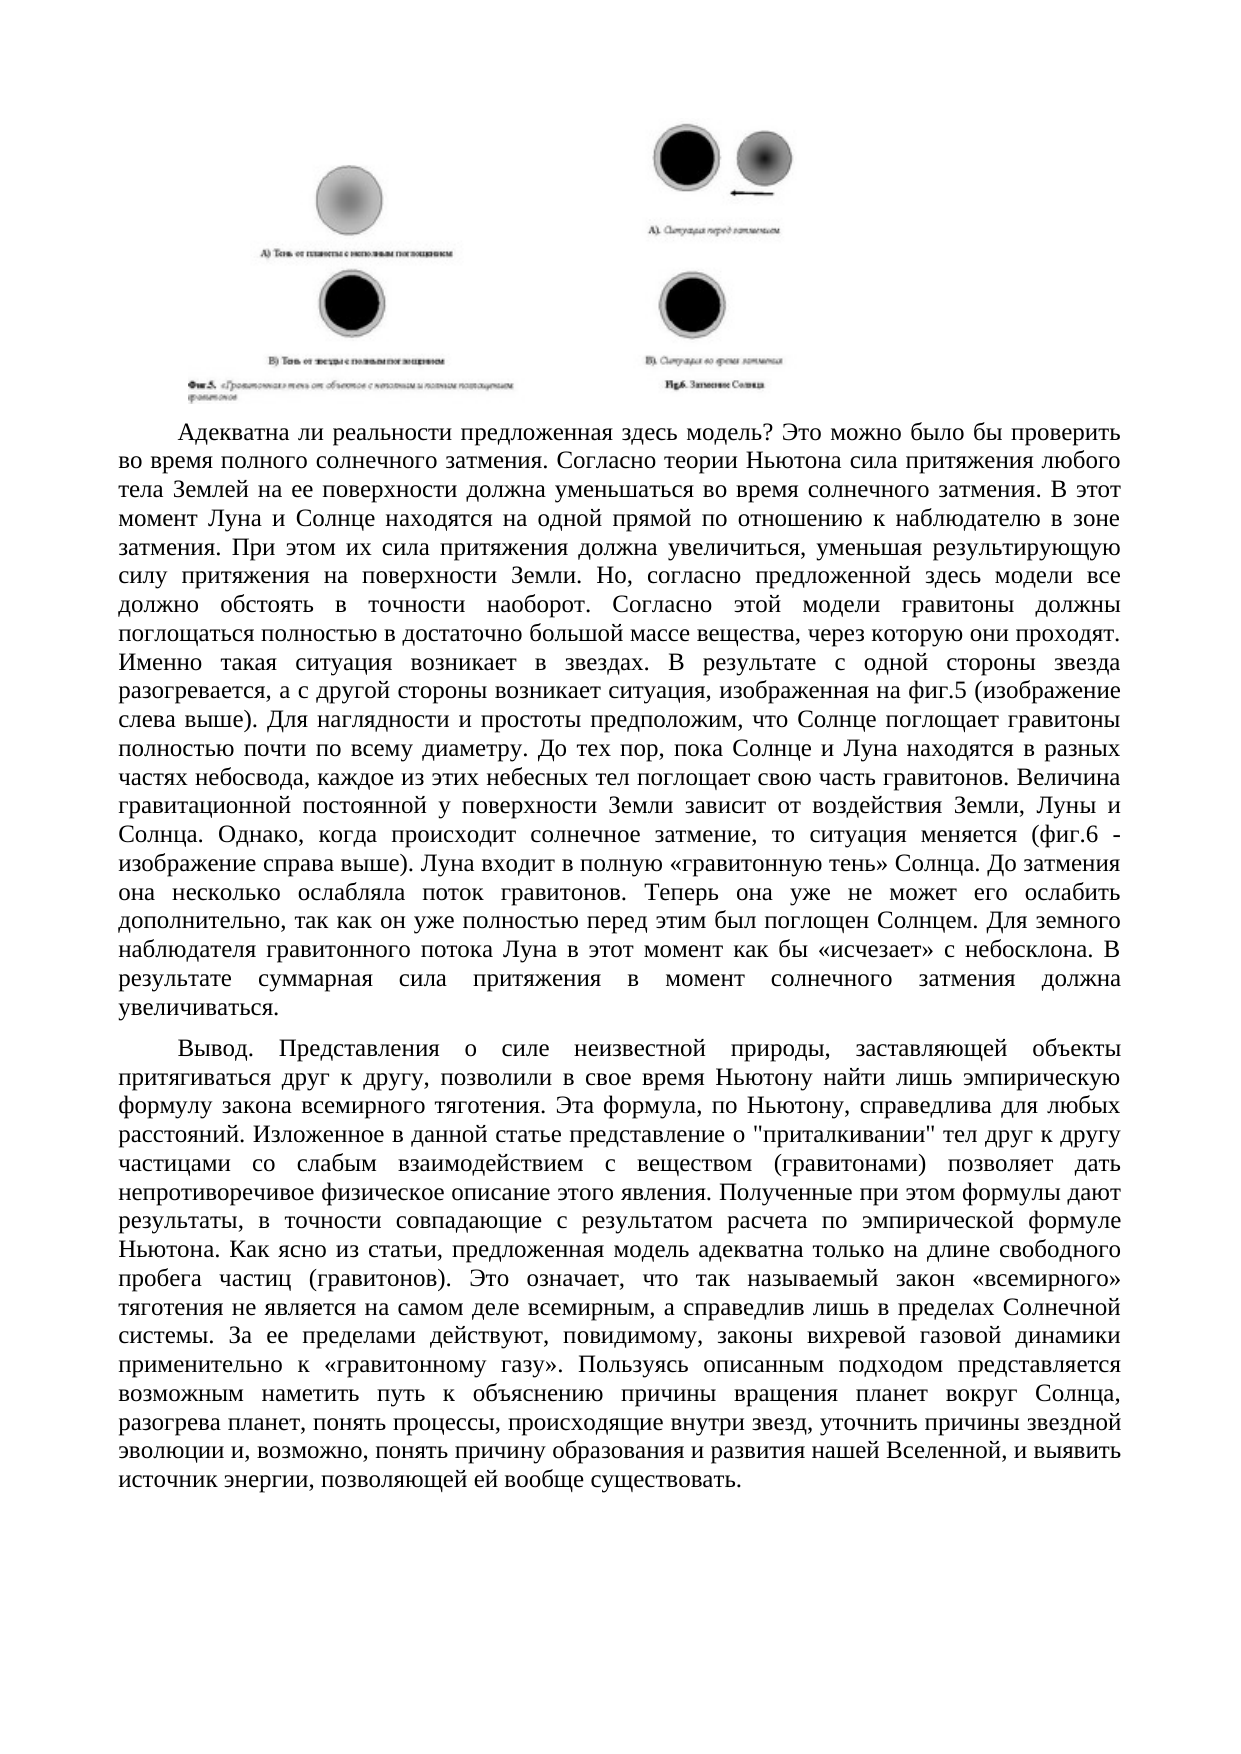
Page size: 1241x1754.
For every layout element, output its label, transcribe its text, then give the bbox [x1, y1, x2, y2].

picture [546, 118, 883, 404]
picture [188, 153, 525, 404]
text Адекватна ли реальности предложенная здесь модель? Это можно было бы проверить во время полного солнечного затмения. Согласно теории Ньютона сила притяжения любого тела Землей на ее поверхности должна уменьшаться во время солнечного затмения. В этот момент Луна и Солнце находятся на одной прямой по отношению к наблюдателю в зоне затмения. При этом их сила притяжения должна увеличиться, уменьшая результирующую силу притяжения на поверхности Земли. Но, согласно предложенной здесь модели все должно обстоять в точности наоборот. Согласно этой модели гравитоны должны поглощаться полностью в достаточно большой массе вещества, через которую они проходят. Именно такая ситуация возникает в звездах. В результате с одной стороны звезда разогревается, а с другой стороны возникает ситуация, изображенная на фиг.5 (изображение слева выше). Для наглядности и простоты предположим, что Солнце поглощает гравитоны полностью почти по всему диаметру. До тех пор, пока Солнце и Луна находятся в разных частях небосвода, каждое из этих небесных тел поглощает свою часть гравитонов. Величина гравитационной постоянной у поверхности Земли зависит от воздействия Земли, Луны и Солнца. Однако, когда происходит солнечное затмение, то ситуация меняется (фиг.6 - изображение справа выше). Луна входит в полную «гравитонную тень» Солнца. До затмения она несколько ослабляла поток гравитонов. Теперь она уже не может его ослабить дополнительно, так как он уже полностью перед этим был поглощен Солнцем. Для земного наблюдателя гравитонного потока Луна в этот момент как бы «исчезает» с небосклона. В результате суммарная сила притяжения в момент солнечного затмения должна увеличиваться. [118, 417, 1122, 1020]
text Вывод. Представления о силе неизвестной природы, заставляющей объекты притягиваться друг к другу, позволили в свое время Ньютону найти лишь эмпирическую формулу закона всемирного тяготения. Эта формула, по Ньютону, справедлива для любых расстояний. Изложенное в данной статье представление о "приталкивании" тел друг к другу частицами со слабым взаимодействием с веществом (гравитонами) позволяет дать непротиворечивое физическое описание этого явления. Полученные при этом формулы дают результаты, в точности совпадающие с результатом расчета по эмпирической формуле Ньютона. Как ясно из статьи, предложенная модель адекватна только на длине свободного пробега частиц (гравитонов). Это означает, что так называемый закон «всемирного» тяготения не является на самом деле всемирным, а справедлив лишь в пределах Солнечной системы. За ее пределами действуют, повидимому, законы вихревой газовой динамики применительно к «гравитонному газу». Пользуясь описанным подходом представляется возможным наметить путь к объяснению причины вращения планет вокруг Солнца, разогрева планет, понять процессы, происходящие внутри звезд, уточнить причины звездной эволюции и, возможно, понять причину образования и развития нашей Вселенной, и выявить источник энергии, позволяющей ей вообще существовать. [118, 1033, 1122, 1493]
